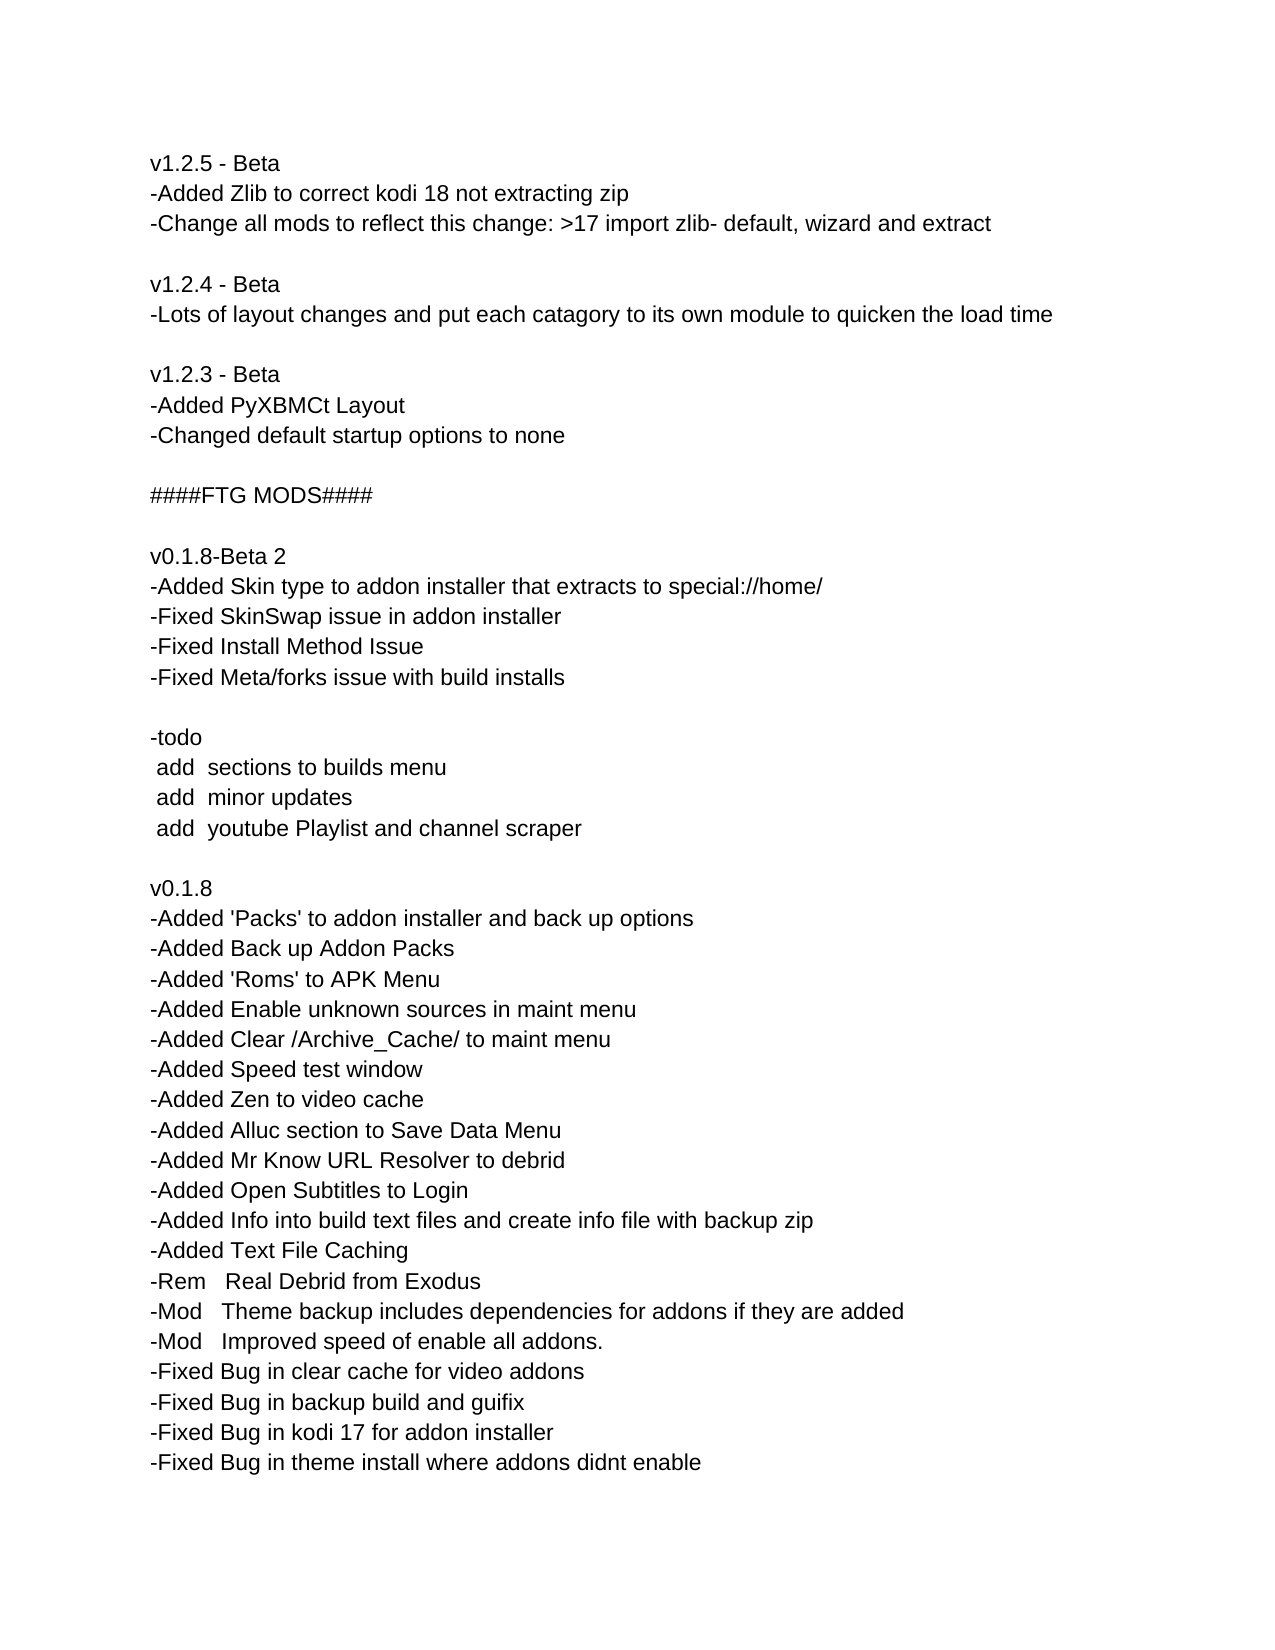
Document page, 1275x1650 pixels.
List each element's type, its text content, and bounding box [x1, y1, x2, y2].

text -Added Skin type to addon installer that extracts to special://home/ [150, 573, 1125, 599]
text -Added Info into build text files and create info file with backup zip [150, 1207, 1125, 1234]
text v1.2.4 - Beta [150, 271, 1125, 297]
text -Added Open Subtitles to Login [150, 1177, 1125, 1203]
text v0.1.8-Beta 2 [150, 543, 1125, 569]
text add youtube Playlist and channel scraper [150, 814, 1125, 841]
text -Mod Improved speed of enable all addons. [150, 1328, 1125, 1354]
text v1.2.5 - Beta [150, 150, 1125, 176]
text -Fixed Bug in kodi 17 for addon installer [150, 1419, 1125, 1445]
text add sections to builds menu [150, 754, 1125, 781]
text -Added PyXBMCt Layout [150, 392, 1125, 418]
text -Added Zlib to correct kodi 18 not extracting zip [150, 180, 1125, 207]
text -Change all mods to reflect this change: >17 import zlib- default, wizard and extract [150, 210, 1125, 237]
text -Added Speed test window [150, 1056, 1125, 1083]
text v1.2.3 - Beta [150, 361, 1125, 388]
text -Mod Theme backup includes dependencies for addons if they are added [150, 1298, 1125, 1324]
text -Added Zen to video cache [150, 1086, 1125, 1113]
text -Lots of layout changes and put each catagory to its own module to quicken the load time [150, 301, 1125, 327]
text -Rem Real Debrid from Exodus [150, 1268, 1125, 1294]
text -Fixed Meta/forks issue with build installs [150, 663, 1125, 690]
text -Added Mr Know URL Resolver to debrid [150, 1147, 1125, 1173]
text add minor updates [150, 784, 1125, 811]
text -Added Clear /Archive_Cache/ to maint menu [150, 1026, 1125, 1052]
text -Changed default startup options to none [150, 422, 1125, 448]
text v0.1.8 [150, 875, 1125, 901]
text -Added 'Roms' to APK Menu [150, 966, 1125, 992]
text -Added 'Packs' to addon installer and back up options [150, 905, 1125, 932]
text -Fixed Bug in clear cache for video addons [150, 1358, 1125, 1385]
text -Added Back up Addon Packs [150, 935, 1125, 962]
text -todo [150, 724, 1125, 750]
text -Added Alluc section to Save Data Menu [150, 1117, 1125, 1143]
text -Added Enable unknown sources in maint menu [150, 996, 1125, 1022]
text -Fixed Bug in backup build and guifix [150, 1388, 1125, 1415]
text -Fixed SkinSwap issue in addon installer [150, 603, 1125, 629]
text -Fixed Install Method Issue [150, 633, 1125, 660]
text -Added Text File Caching [150, 1237, 1125, 1264]
text ####FTG MODS#### [150, 482, 1125, 509]
text -Fixed Bug in theme install where addons didnt enable [150, 1449, 1125, 1475]
